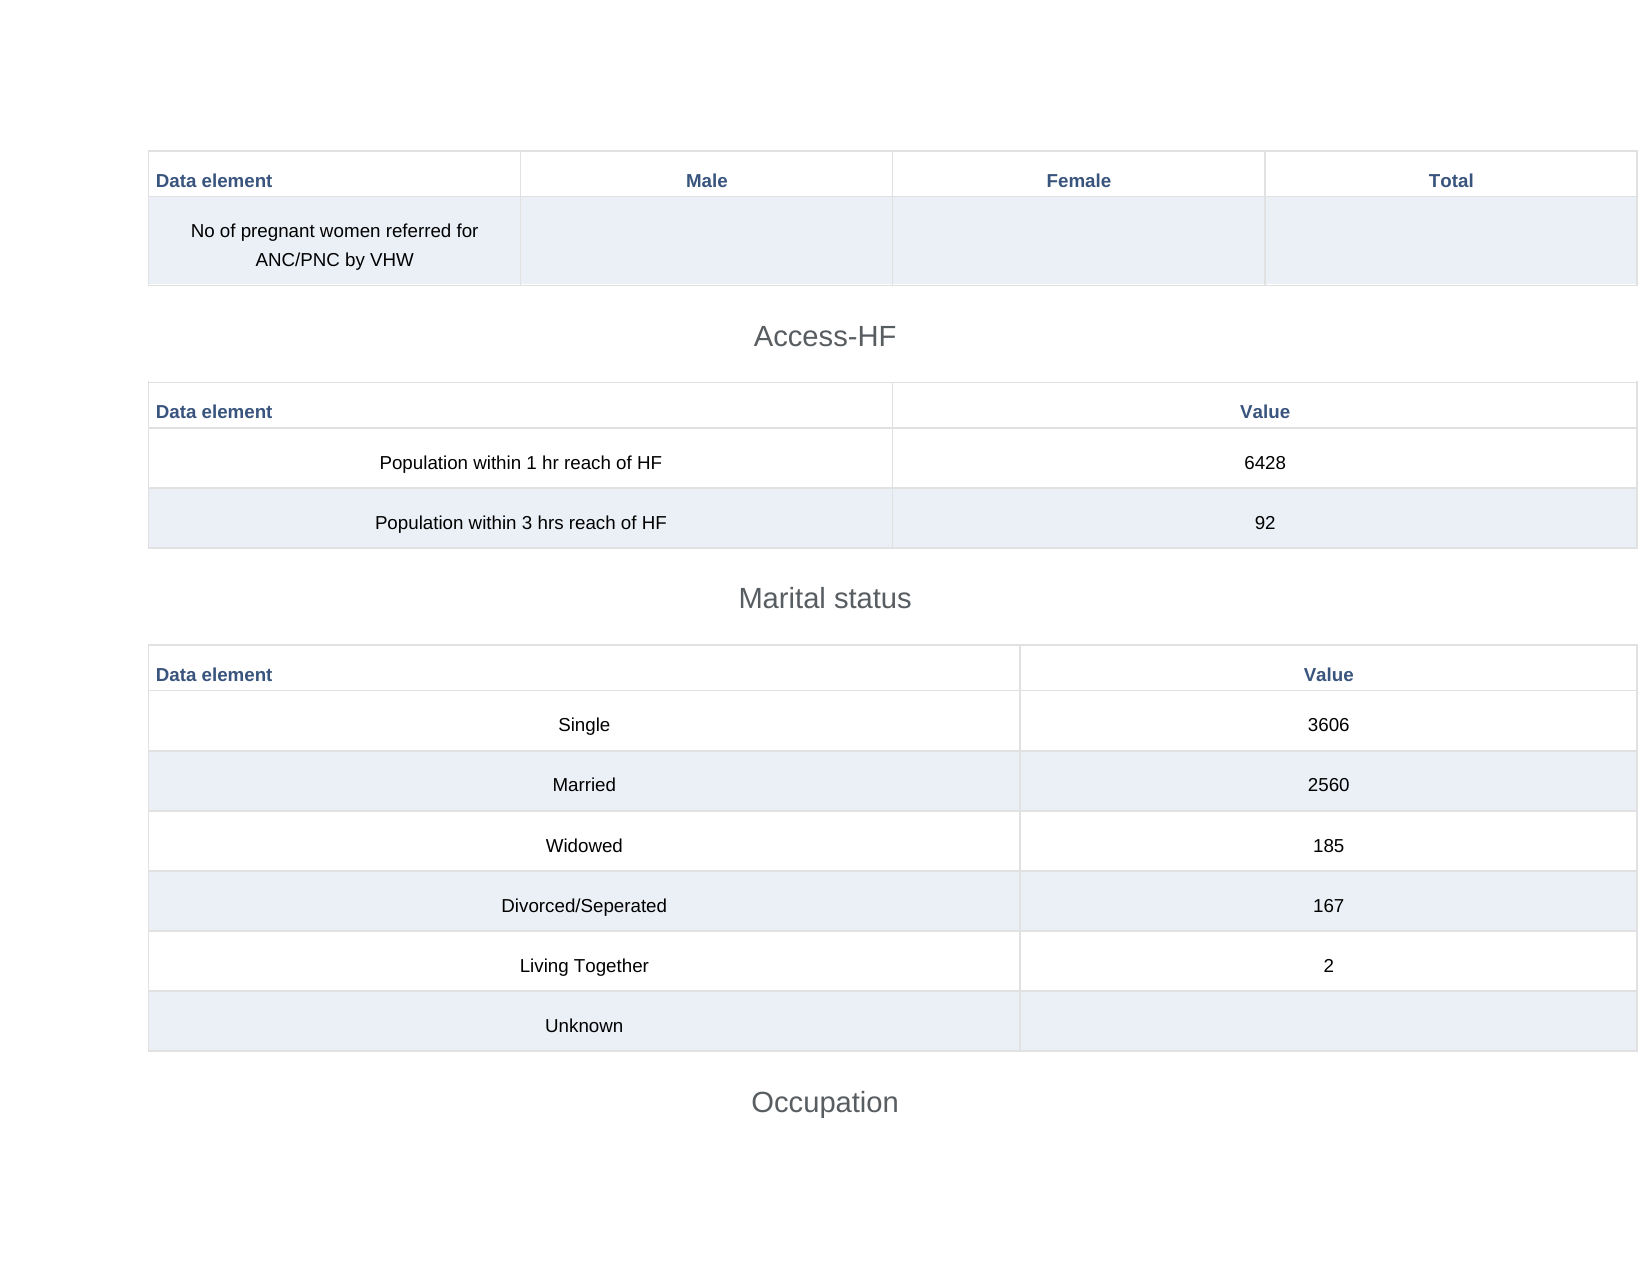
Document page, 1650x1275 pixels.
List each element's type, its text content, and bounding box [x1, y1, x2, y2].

table_header Data element [149, 646, 1019, 690]
table_cell Living Together [149, 932, 1019, 990]
table_cell 2560 [1021, 752, 1636, 810]
text Access-HF [150, 315, 1500, 352]
table_cell [893, 197, 1264, 284]
table_cell [1021, 992, 1636, 1050]
table_cell [1266, 197, 1636, 284]
text Occupation [150, 1081, 1500, 1118]
table_header Total [1266, 152, 1636, 196]
table_header Male [521, 152, 892, 196]
table_cell Widowed [149, 812, 1019, 870]
table_cell Single [149, 691, 1019, 750]
table_cell [521, 197, 892, 284]
text Marital status [150, 578, 1500, 615]
table_cell 6428 [893, 429, 1636, 487]
table_header Value [893, 383, 1636, 427]
table_header Value [1021, 646, 1636, 690]
table_cell 92 [893, 489, 1636, 547]
table_cell Divorced/Seperated [149, 872, 1019, 930]
table_cell 3606 [1021, 691, 1636, 750]
table_cell 185 [1021, 812, 1636, 870]
table_header Female [893, 152, 1264, 196]
table_cell Married [149, 752, 1019, 810]
table_cell No of pregnant women referred for ANC/PNC by VHW [149, 197, 520, 284]
table_header Data element [149, 152, 520, 196]
table_cell Population within 1 hr reach of HF [149, 429, 892, 487]
table_header Data element [149, 383, 892, 427]
table_cell 2 [1021, 932, 1636, 990]
table_cell 167 [1021, 872, 1636, 930]
table_cell Population within 3 hrs reach of HF [149, 489, 892, 547]
table_cell Unknown [149, 992, 1019, 1050]
